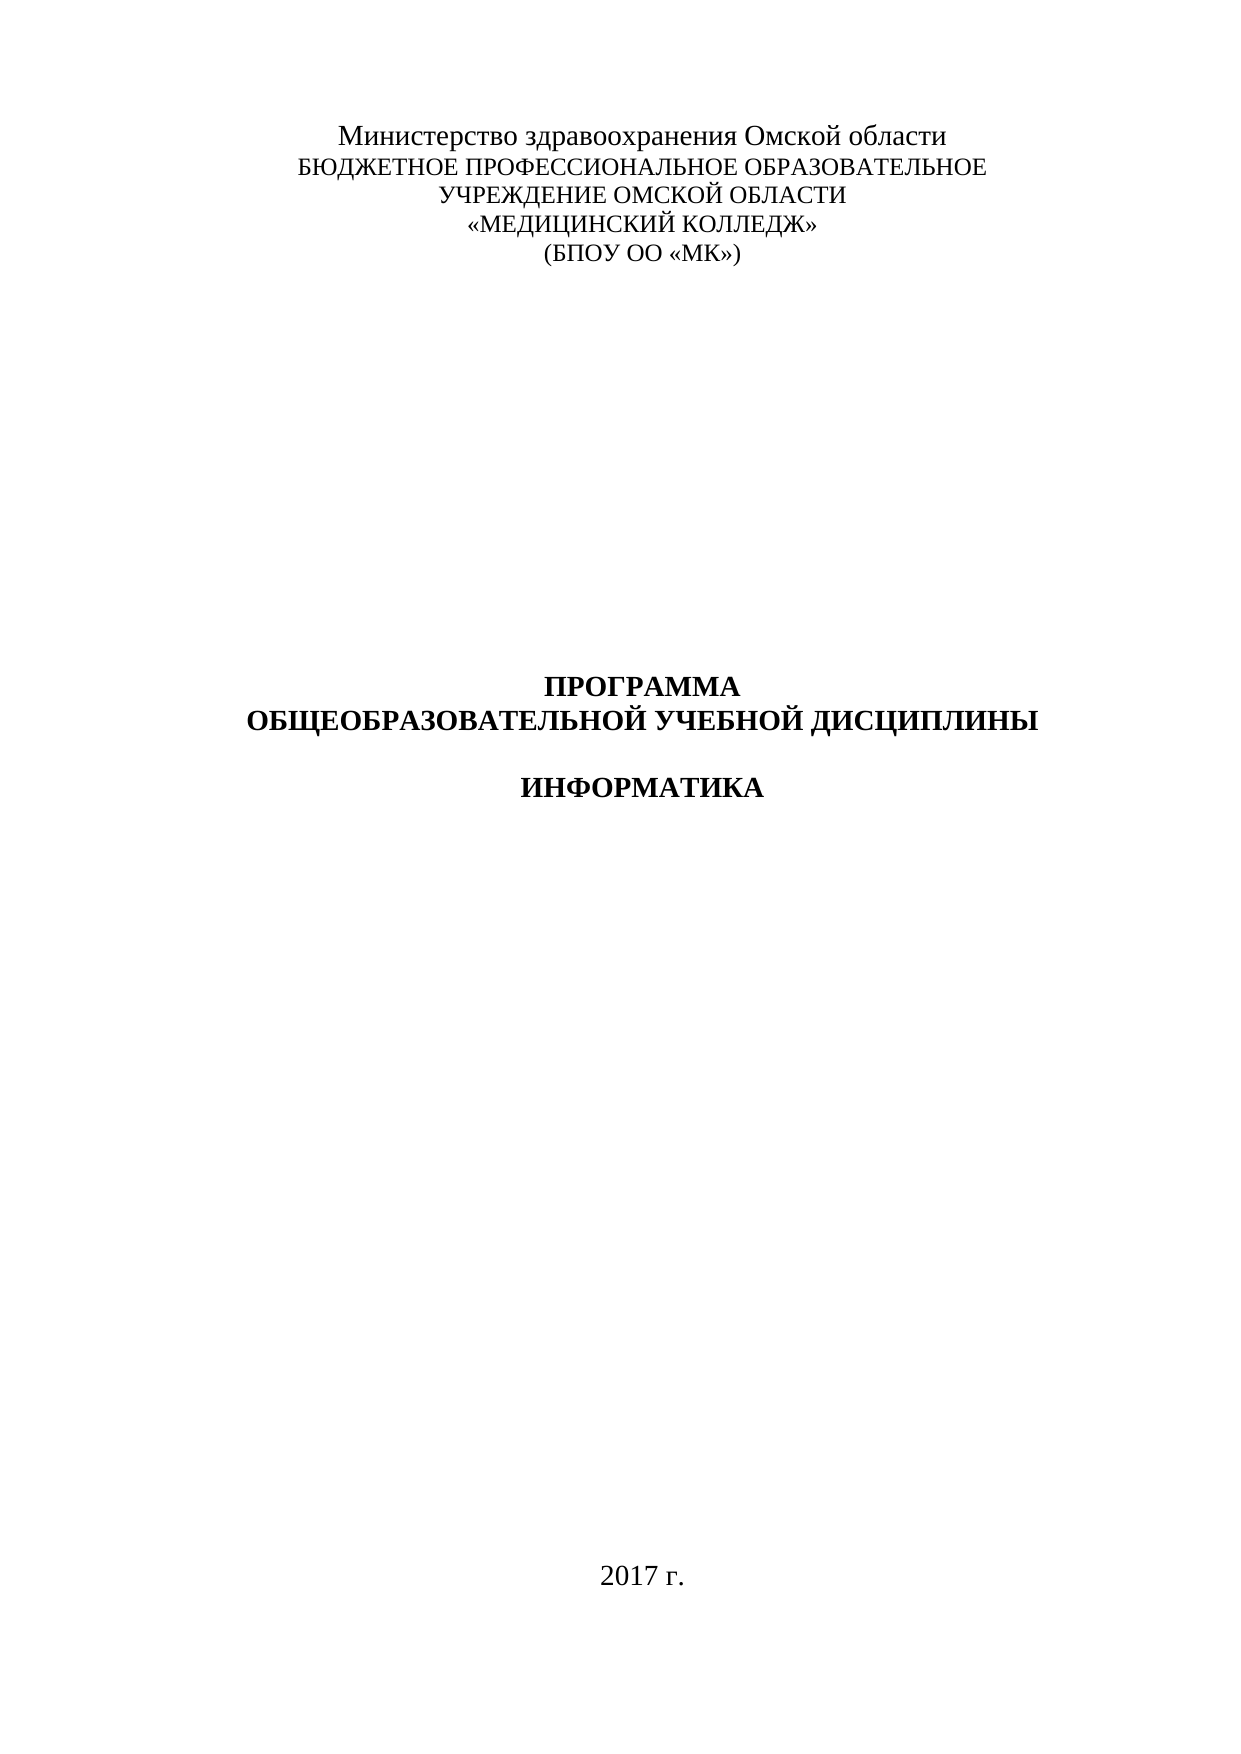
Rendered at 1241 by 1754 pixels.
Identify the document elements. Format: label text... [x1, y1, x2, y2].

text ПРОГРАММА [133, 669, 1152, 703]
text «МЕДИЦИНСКИЙ КОЛЛЕДЖ» [133, 209, 1152, 238]
text (БПОУ ОО «МК») [133, 238, 1152, 267]
text 2017 г. [133, 1558, 1152, 1592]
text ОБЩЕОБРАЗОВАТЕЛЬНОЙ УЧЕБНОЙ ДИСЦИПЛИНЫ [133, 703, 1152, 736]
text УЧРЕЖДЕНИЕ ОМСКОЙ ОБЛАСТИ [133, 180, 1152, 209]
text Министерство здравоохранения Омской области БЮДЖЕТНОЕ ПРОФЕССИОНАЛЬНОЕ ОБРАЗОВАТЕЛЬНОЕ [133, 118, 1152, 180]
text ИНФОРМАТИКА [133, 770, 1152, 803]
